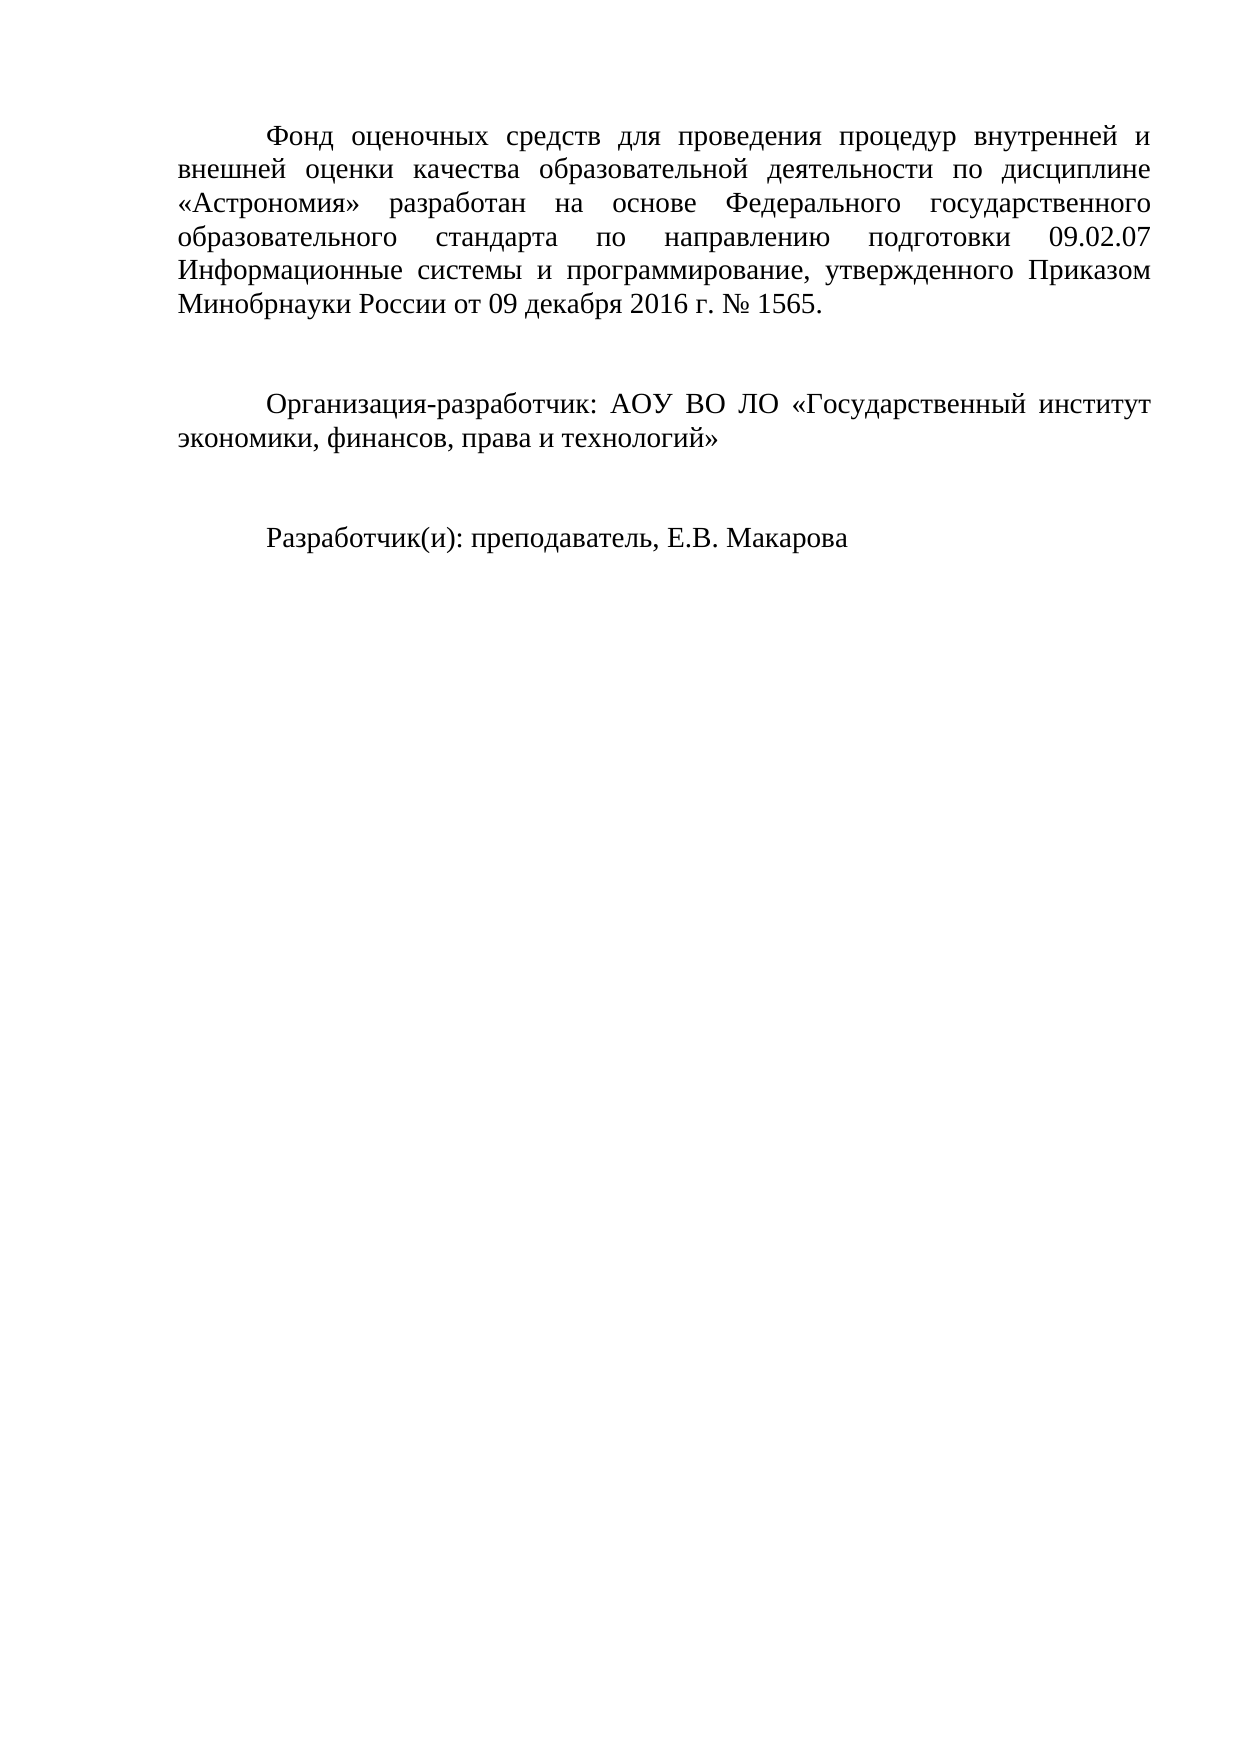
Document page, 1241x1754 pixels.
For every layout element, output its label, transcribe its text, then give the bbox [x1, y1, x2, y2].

text Фонд оценочных средств для проведения процедур внутренней и внешней оценки качества образовательной деятельности по дисциплине «Астрономия» разработан на основе Федерального государственного образовательного стандарта по направлению подготовки 09.02.07 Информационные системы и программирование, утвержденного Приказом Минобрнауки России от 09 декабря 2016 г. № 1565. [177, 118, 1152, 319]
text Разработчик(и): преподаватель, Е.В. Макарова [177, 521, 1152, 554]
text Организация-разработчик: АОУ ВО ЛО «Государственный институт экономики, финансов, права и технологий» [177, 386, 1152, 453]
